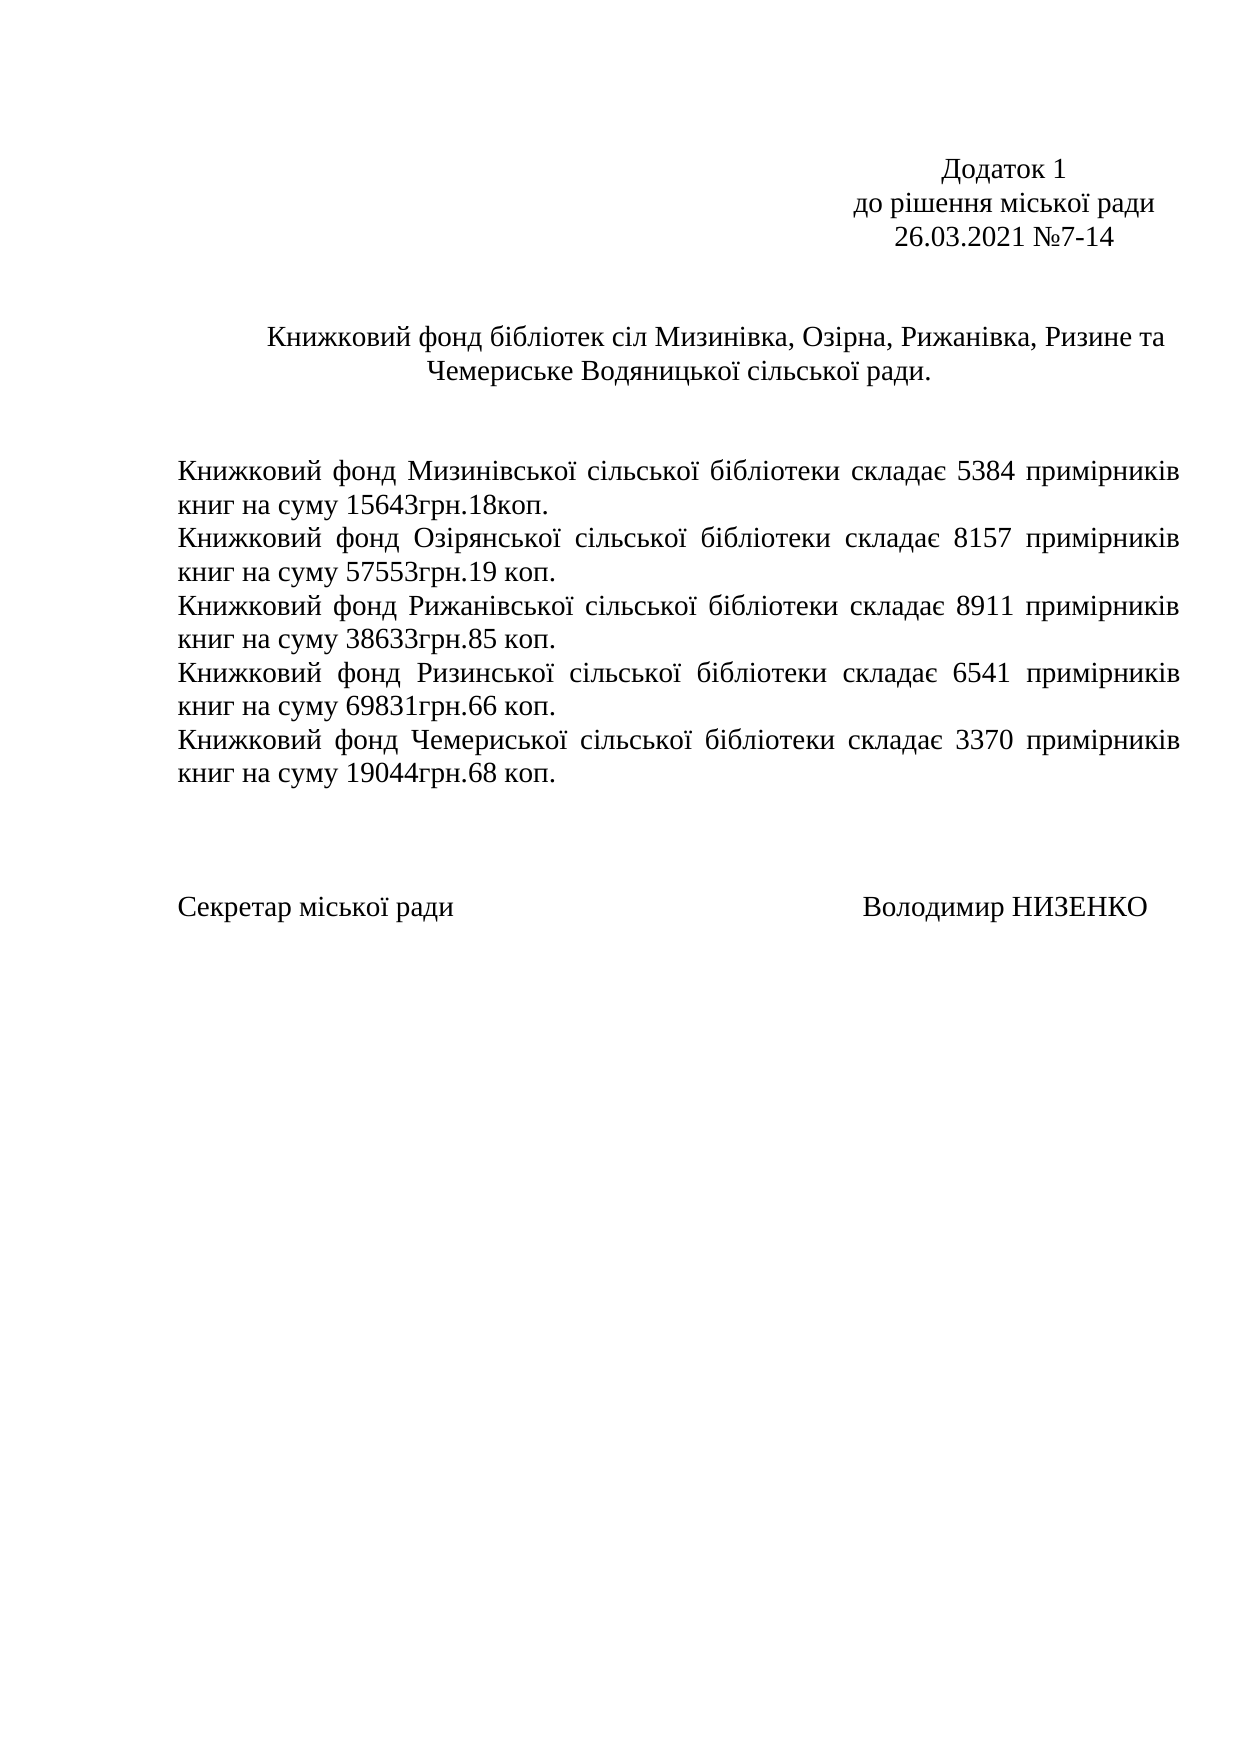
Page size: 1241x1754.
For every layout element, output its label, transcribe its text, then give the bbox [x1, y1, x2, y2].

text Книжковий фонд Чемериської сільської бібліотеки складає 3370 примірників книг на суму 19044грн.68 коп. [177, 722, 1181, 789]
text Книжковий фонд Мизинівської сільської бібліотеки складає 5384 примірників книг на суму 15643грн.18коп. [177, 453, 1181, 521]
text Книжковий фонд бібліотек сіл Мизинівка, Озірна, Рижанівка, Ризине та Чемериське Водяницької сільської ради. [177, 319, 1181, 386]
text Секретар міської ради Володимир НИЗЕНКО [177, 889, 1181, 923]
text Додаток 1 [827, 152, 1181, 185]
text до рішення міської ради [827, 185, 1181, 219]
text 26.03.2021 №7-14 [827, 219, 1181, 252]
text Книжковий фонд Ризинської сільської бібліотеки складає 6541 примірників книг на суму 69831грн.66 коп. [177, 655, 1181, 722]
text Книжковий фонд Рижанівської сільської бібліотеки складає 8911 примірників книг на суму 38633грн.85 коп. [177, 588, 1181, 655]
text Книжковий фонд Озірянської сільської бібліотеки складає 8157 примірників книг на суму 57553грн.19 коп. [177, 521, 1181, 588]
